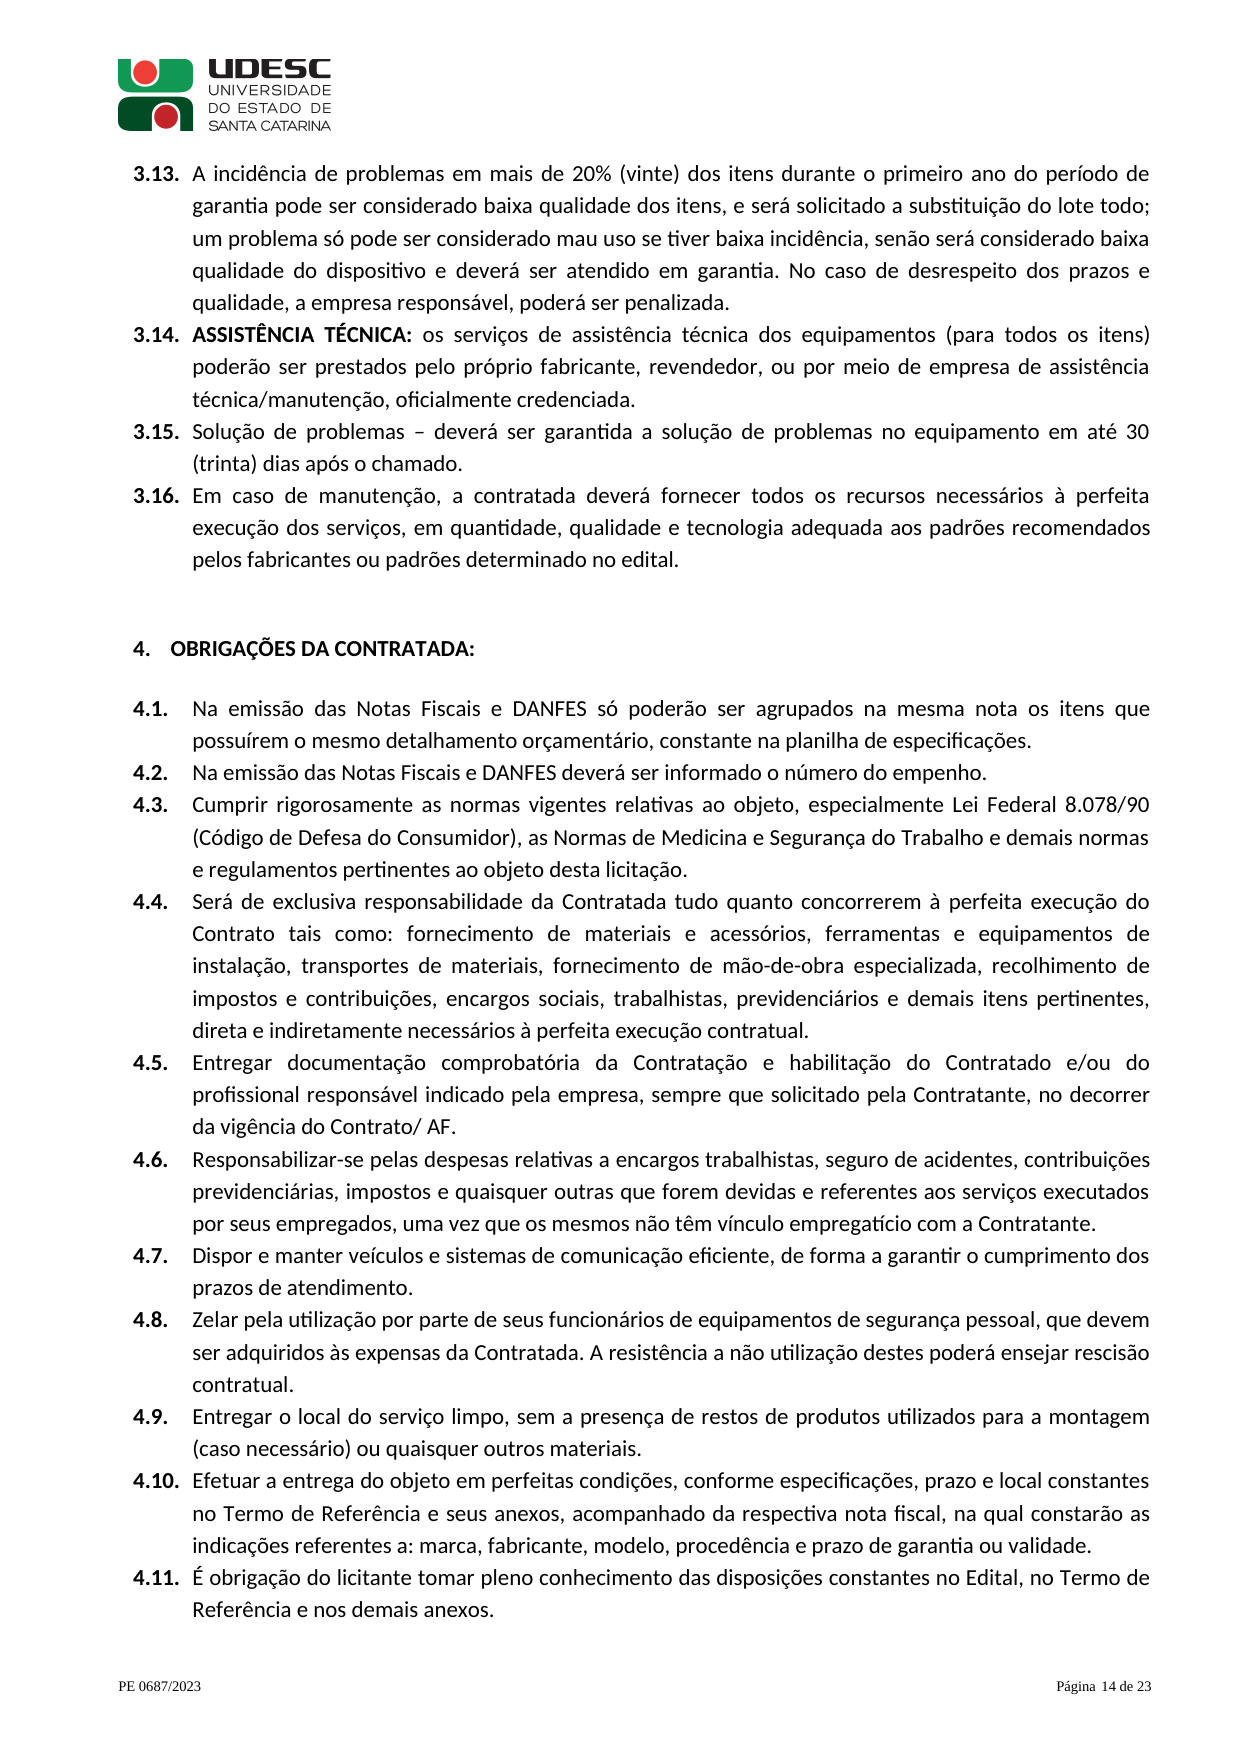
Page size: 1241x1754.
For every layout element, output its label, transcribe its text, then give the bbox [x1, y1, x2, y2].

list A incidência de problemas em mais de 20% (vinte) dos itens durante o primeiro ano do período de garantia pode ser considerado baixa qualidade dos itens, e será solicitado a substituição do lote todo; um problema só pode ser considerado mau uso se tiver baixa incidência, senão será considerado baixa qualidade do dispositivo e deverá ser atendido em garantia. No caso de desrespeito dos prazos e qualidade, a empresa responsável, poderá ser penalizada. [133, 159, 1152, 316]
list Entregar o local do serviço limpo, sem a presença de restos de produtos utilizados para a montagem (caso necessário) ou quaisquer outros materiais. [133, 1402, 1152, 1462]
list Dispor e manter veículos e sistemas de comunicação eficiente, de forma a garantir o cumprimento dos prazos de atendimento. [133, 1241, 1152, 1301]
list ASSISTÊNCIA TÉCNICA: os serviços de assistência técnica dos equipamentos (para todos os itens) poderão ser prestados pelo próprio fabricante, revendedor, ou por meio de empresa de assistência técnica/manutenção, oficialmente credenciada. [133, 320, 1152, 413]
list Responsabilizar-se pelas despesas relativas a encargos trabalhistas, seguro de acidentes, contribuições previdenciárias, impostos e quaisquer outras que forem devidas e referentes aos serviços executados por seus empregados, uma vez que os mesmos não têm vínculo empregatício com a Contratante. [133, 1145, 1152, 1237]
list É obrigação do licitante tomar pleno conhecimento das disposições constantes no Edital, no Termo de Referência e nos demais anexos. [133, 1563, 1152, 1623]
list Na emissão das Notas Fiscais e DANFES deverá ser informado o número do empenho. [133, 758, 1152, 786]
list Será de exclusiva responsabilidade da Contratada tudo quanto concorrerem à perfeita execução do Contrato tais como: fornecimento de materiais e acessórios, ferramentas e equipamentos de instalação, transportes de materiais, fornecimento de mão-de-obra especializada, recolhimento de impostos e contribuições, encargos sociais, trabalhistas, previdenciários e demais itens pertinentes, direta e indiretamente necessários à perfeita execução contratual. [133, 887, 1152, 1044]
list Na emissão das Notas Fiscais e DANFES só poderão ser agrupados na mesma nota os itens que possuírem o mesmo detalhamento orçamentário, constante na planilha de especificações. [133, 694, 1152, 754]
list Efetuar a entrega do objeto em perfeitas condições, conforme especificações, prazo e local constantes no Termo de Referência e seus anexos, acompanhado da respectiva nota fiscal, na qual constarão as indicações referentes a: marca, fabricante, modelo, procedência e prazo de garantia ou validade. [133, 1467, 1152, 1559]
list Entregar documentação comprobatória da Contratação e habilitação do Contratado e/ou do profissional responsável indicado pela empresa, sempre que solicitado pela Contratante, no decorrer da vigência do Contrato/ AF. [133, 1048, 1152, 1141]
list Em caso de manutenção, a contratada deverá fornecer todos os recursos necessários à perfeita execução dos serviços, em quantidade, qualidade e tecnologia adequada aos padrões recomendados pelos fabricantes ou padrões determinado no edital. [133, 481, 1152, 574]
picture [118, 59, 331, 131]
list Zelar pela utilização por parte de seus funcionários de equipamentos de segurança pessoal, que devem ser adquiridos às expensas da Contratada. A resistência a não utilização destes poderá ensejar rescisão contratual. [133, 1306, 1152, 1398]
list Cumprir rigorosamente as normas vigentes relativas ao objeto, especialmente Lei Federal 8.078/90 (Código de Defesa do Consumidor), as Normas de Medicina e Segurança do Trabalho e demais normas e regulamentos pertinentes ao objeto desta licitação. [133, 791, 1152, 883]
list Solução de problemas – deverá ser garantida a solução de problemas no equipamento em até 30 (trinta) dias após o chamado. [133, 417, 1152, 477]
list OBRIGAÇÕES DA CONTRATADA: [133, 634, 1152, 662]
